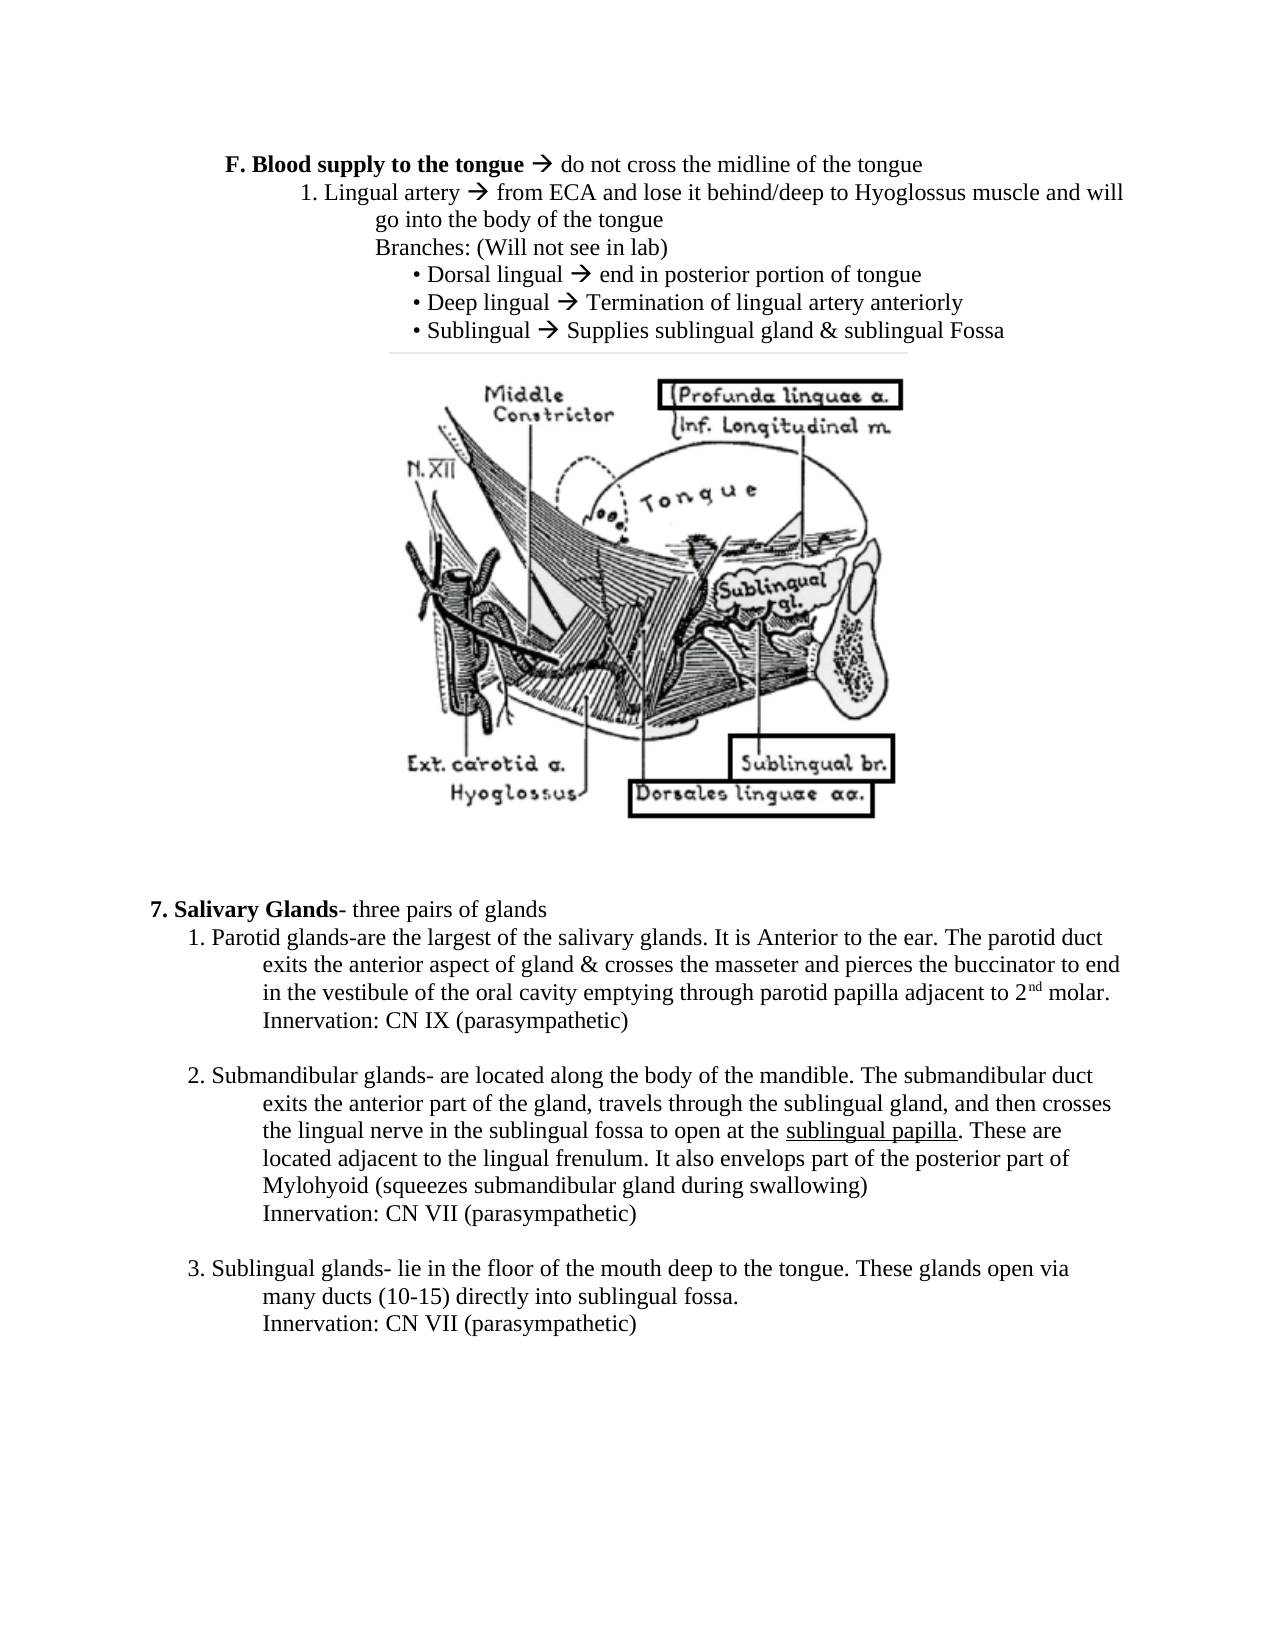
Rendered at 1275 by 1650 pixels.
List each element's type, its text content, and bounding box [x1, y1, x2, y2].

text 1. Parotid glands-are the largest of the salivary glands. It is Anterior to the ear. The parotid duct exits the anterior aspect of gland & crosses the masseter and pierces the buccinator to end in the vestibule of the oral cavity emptying through parotid papilla adjacent to 2nd molar. [187, 923, 1125, 1006]
text 3. Sublingual glands- lie in the floor of the mouth deep to the tongue. These glands open via many ducts (10-15) directly into sublingual fossa. [187, 1254, 1125, 1309]
text • Deep lingual Termination of lingual artery anteriorly [412, 288, 1125, 316]
text • Sublingual Supplies sublingual gland & sublingual Fossa [412, 316, 1125, 343]
text Innervation: CN VII (parasympathetic) [262, 1309, 1125, 1337]
text 1. Lingual artery from ECA and lose it behind/deep to Hyoglossus muscle and will go into the body of the tongue [300, 178, 1125, 233]
text Branches: (Will not see in lab) [375, 233, 1125, 260]
text 2. Submandibular glands- are located along the body of the mandible. The submandibular duct exits the anterior part of the gland, travels through the sublingual gland, and then crosses the lingual nerve in the sublingual fossa to open at the sublingual papilla. These are located adjacent to the lingual frenulum. It also envelops part of the posterior part of Mylohyoid (squeezes submandibular gland during swallowing) [187, 1061, 1125, 1199]
text • Dorsal lingual end in posterior portion of tongue [412, 260, 1125, 288]
picture [389, 352, 908, 828]
text 7. Salivary Glands- three pairs of glands [150, 895, 1125, 923]
text Innervation: CN VII (parasympathetic) [262, 1199, 1125, 1227]
text F. Blood supply to the tongue do not cross the midline of the tongue [150, 150, 1125, 178]
text Innervation: CN IX (parasympathetic) [262, 1006, 1125, 1033]
